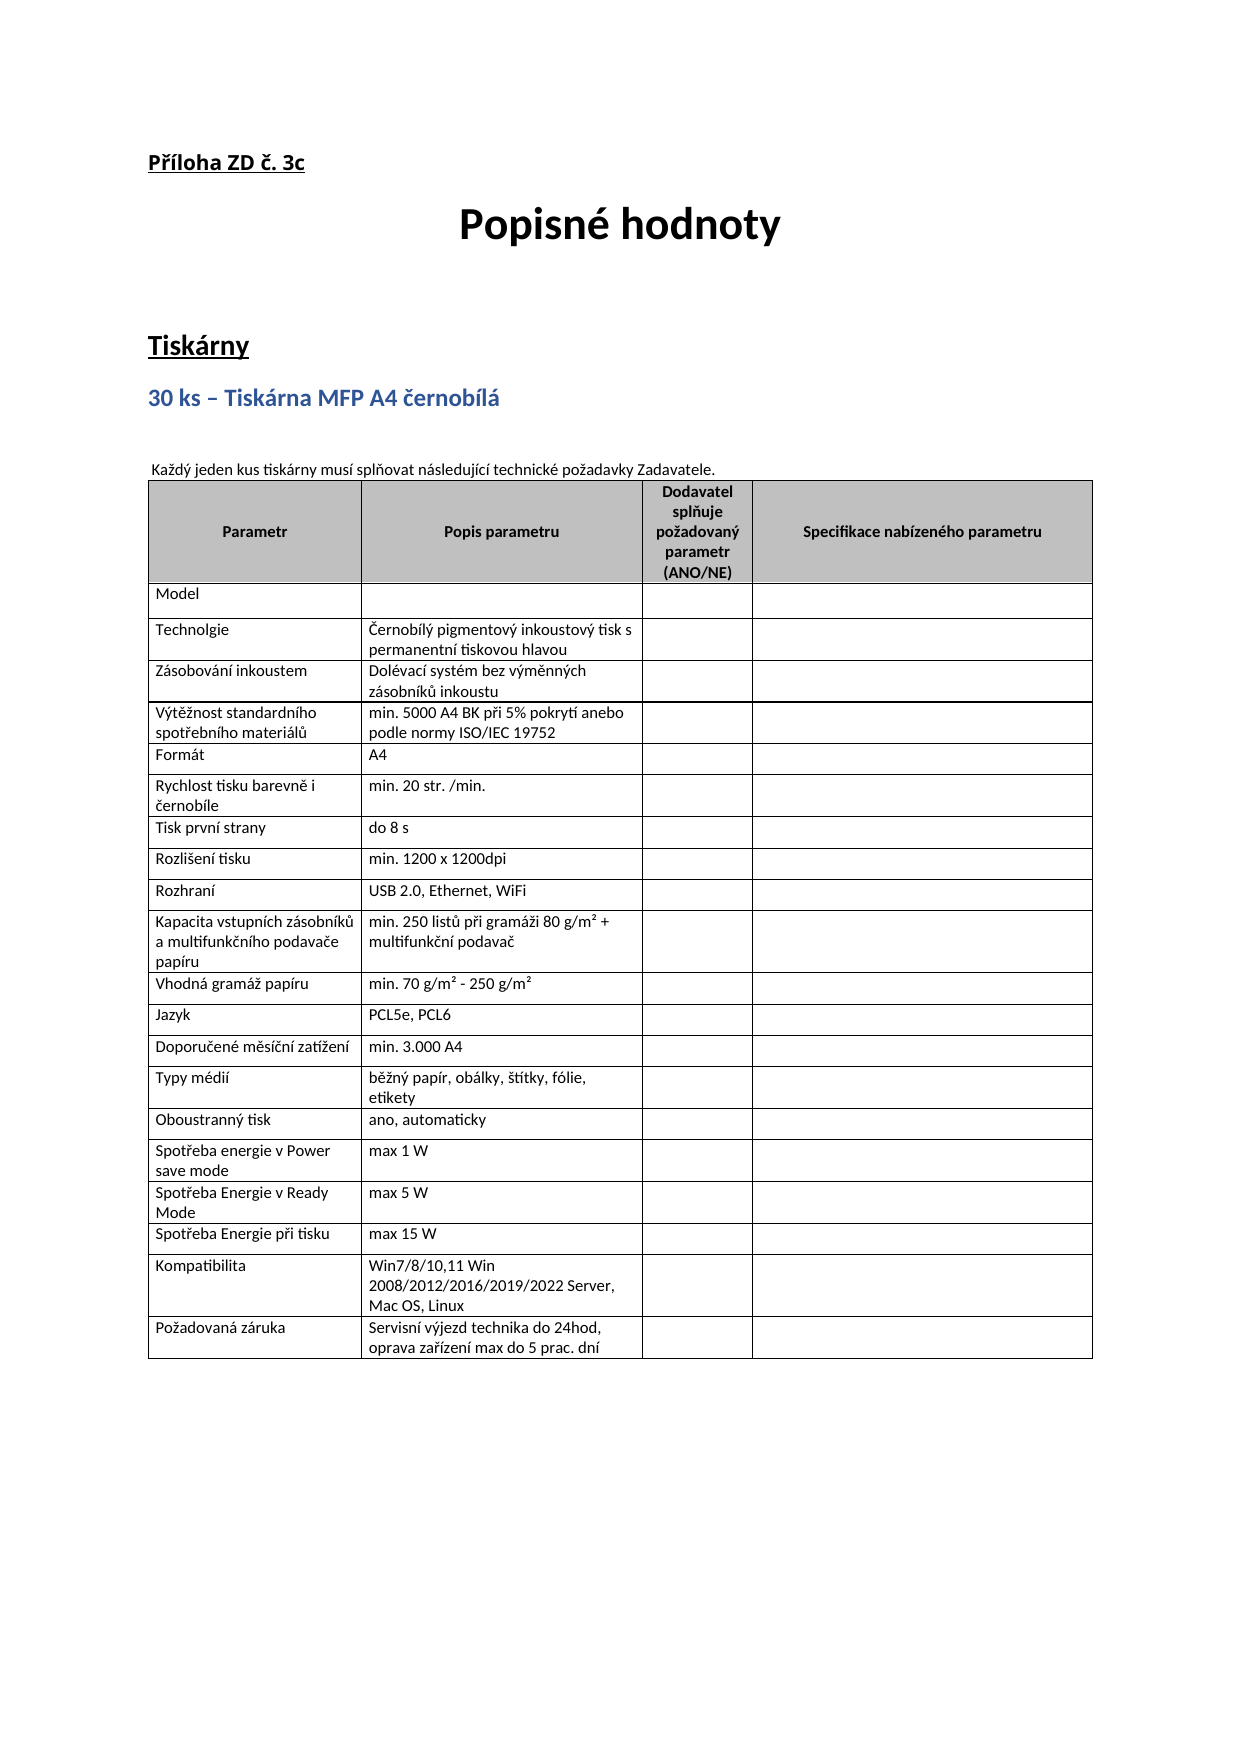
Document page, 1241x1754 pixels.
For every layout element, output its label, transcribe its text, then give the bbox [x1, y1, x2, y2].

text Popisné hodnoty [148, 195, 1093, 251]
table_cell [753, 973, 1092, 1003]
table_cell min. 3.000 A4 [362, 1036, 642, 1066]
table_cell [753, 1005, 1092, 1035]
table_cell [643, 1067, 752, 1108]
table_cell [643, 703, 752, 743]
table_cell [643, 744, 752, 774]
table_cell Kompatibilita [149, 1255, 361, 1316]
table_cell [753, 1036, 1092, 1066]
table_cell [753, 1182, 1092, 1222]
table_cell USB 2.0, Ethernet, WiFi [362, 880, 642, 910]
picture [155, 620, 172, 634]
table_cell [753, 1140, 1092, 1181]
table_cell [753, 817, 1092, 847]
table_cell max 15 W [362, 1224, 642, 1254]
table_cell Model [149, 584, 361, 618]
table_cell [753, 911, 1092, 972]
table_cell [643, 1005, 752, 1035]
table_cell Technolgie [149, 619, 361, 660]
table_cell [643, 661, 752, 701]
table_cell [643, 1317, 752, 1357]
table_cell [643, 1140, 752, 1181]
table_cell Jazyk [149, 1005, 361, 1035]
table_cell [753, 1067, 1092, 1108]
table_cell [643, 619, 752, 660]
picture [155, 584, 172, 597]
table_cell [643, 911, 752, 972]
table_cell [362, 584, 642, 618]
table_cell Spotřeba energie v Power save mode [149, 1140, 361, 1181]
table_cell min. 20 str. /min. [362, 775, 642, 816]
table_cell Rozhraní [149, 880, 361, 910]
table_cell Formát [149, 744, 361, 774]
table_cell [643, 1224, 752, 1254]
table_cell Spotřeba Energie v Ready Mode [149, 1182, 361, 1222]
text Každý jeden kus tiskárny musí splňovat následující technické požadavky Zadavatele. [148, 459, 1093, 480]
table_cell min. 5000 A4 BK při 5% pokrytí anebo podle normy ISO/IEC 19752 [362, 703, 642, 743]
table_cell Servisní výjezd technika do 24hod, oprava zařízení max do 5 prac. dní [362, 1317, 642, 1357]
table_cell Zásobování inkoustem [149, 661, 361, 701]
table_cell Rozlišení tisku [149, 849, 361, 879]
table_cell [753, 775, 1092, 816]
table_cell Tisk první strany [149, 817, 361, 847]
table_cell [753, 584, 1092, 618]
table_cell Typy médií [149, 1067, 361, 1108]
table_cell [643, 1255, 752, 1316]
table_cell [753, 1224, 1092, 1254]
table_cell [643, 1109, 752, 1139]
table_cell do 8 s [362, 817, 642, 847]
table_cell Vhodná gramáž papíru [149, 973, 361, 1003]
table_cell [753, 880, 1092, 910]
table_header Popis parametru [362, 481, 642, 582]
table_cell Černobílý pigmentový inkoustový tisk s permanentní tiskovou hlavou [362, 619, 642, 660]
table_cell ano, automaticky [362, 1109, 642, 1139]
text Příloha ZD č. 3c [148, 148, 1093, 176]
table_cell [643, 1182, 752, 1222]
table_header Specifikace nabízeného parametru [753, 481, 1092, 582]
table_cell min. 1200 x 1200dpi [362, 849, 642, 879]
text Tiskárny [148, 327, 1093, 363]
table_cell max 5 W [362, 1182, 642, 1222]
table_cell Win7/8/10,11 Win 2008/2012/2016/2019/2022 Server, Mac OS, Linux [362, 1255, 642, 1316]
table_cell [753, 744, 1092, 774]
table_cell Oboustranný tisk [149, 1109, 361, 1139]
table_cell [753, 661, 1092, 701]
table_cell [753, 703, 1092, 743]
table_header Parametr [149, 481, 361, 582]
table_cell Doporučené měsíční zatížení [149, 1036, 361, 1066]
table_cell [643, 880, 752, 910]
table_cell [643, 849, 752, 879]
table_cell min. 250 listů při gramáži 80 g/m² + multifunkční podavač [362, 911, 642, 972]
table_cell [753, 619, 1092, 660]
table_cell [753, 1109, 1092, 1139]
picture [155, 776, 172, 790]
table_cell Výtěžnost standardního spotřebního materiálů [149, 703, 361, 743]
table_cell [643, 584, 752, 618]
subtitle 30 ks – Tiskárna MFP A4 černobílá [148, 382, 1093, 413]
table_cell [643, 775, 752, 816]
table_cell Kapacita vstupních zásobníků a multifunkčního podavače papíru [149, 911, 361, 972]
table_header Dodavatel splňuje požadovaný parametr (ANO/NE) [643, 481, 752, 582]
table_cell [643, 973, 752, 1003]
table_cell Dolévací systém bez výměnných zásobníků inkoustu [362, 661, 642, 701]
table_cell min. 70 g/m² - 250 g/m² [362, 973, 642, 1003]
table_cell PCL5e, PCL6 [362, 1005, 642, 1035]
table_cell Požadovaná záruka [149, 1317, 361, 1357]
table_cell [753, 849, 1092, 879]
table_cell běžný papír, obálky, štítky, fólie, etikety [362, 1067, 642, 1108]
table_cell Spotřeba Energie při tisku [149, 1224, 361, 1254]
table_cell max 1 W [362, 1140, 642, 1181]
table_cell [753, 1255, 1092, 1316]
table_cell Rychlost tisku barevně i černobíle [149, 775, 361, 816]
table_cell [753, 1317, 1092, 1357]
table_cell [643, 1036, 752, 1066]
table_cell [643, 817, 752, 847]
table_cell A4 [362, 744, 642, 774]
